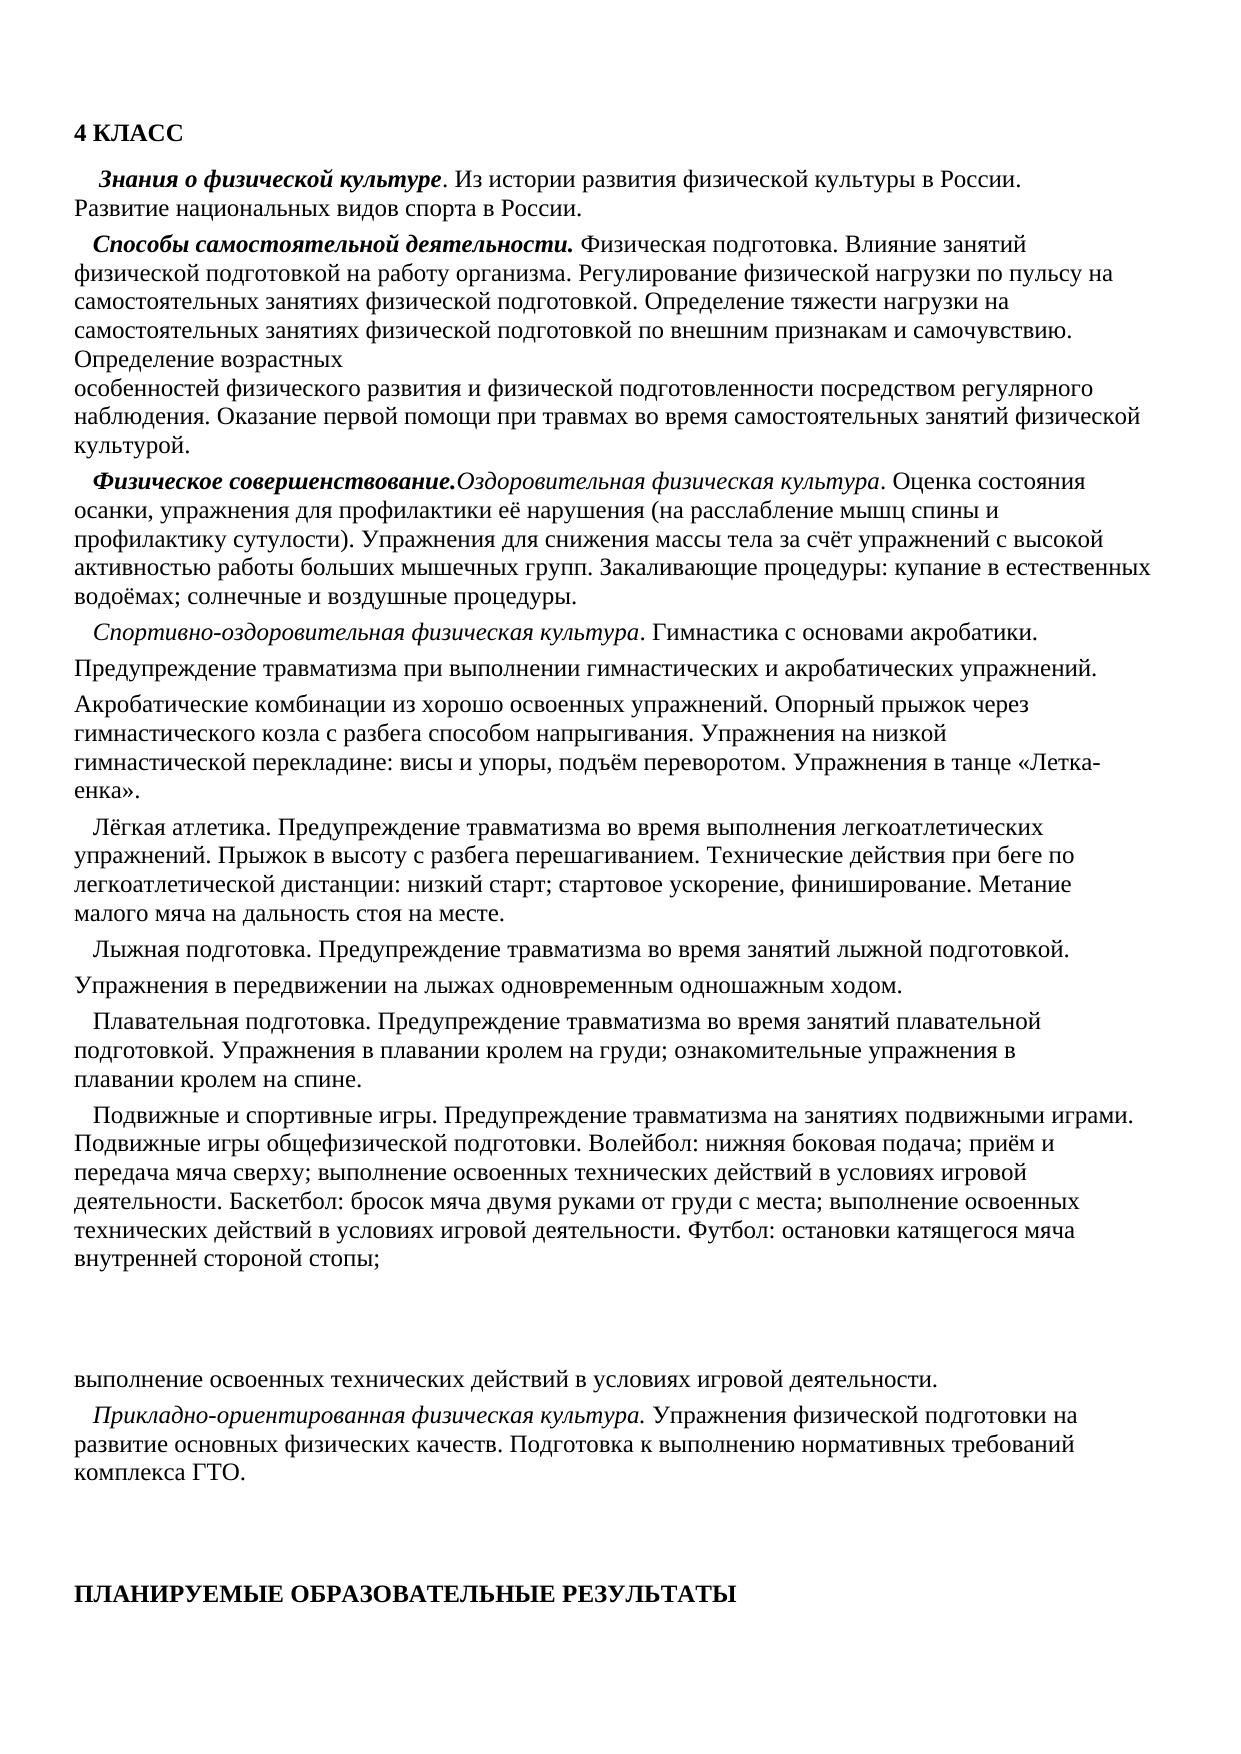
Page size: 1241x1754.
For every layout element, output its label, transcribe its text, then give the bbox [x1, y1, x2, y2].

text Упражнения в передвижении на лыжах одновременным одношажным ходом. [74, 970, 1152, 999]
text Спортивно-оздоровительная физическая культура. Гимнастика с основами акробатики. [93, 617, 1152, 646]
text Лёгкая атлетика. Предупреждение травматизма во время выполнения легкоатлетических упражнений. Прыжок в высоту с разбега перешагиванием. Технические действия при беге по легкоатлетической дистанции: низкий старт; стартовое ускорение, финиширование. Метание малого мяча на дальность стоя на месте. [74, 812, 1137, 927]
text Акробатические комбинации из хорошо освоенных упражнений. Опорный прыжок через гимнастического козла с разбега способом напрыгивания. Упражнения на низкой гимнастической перекладине: висы и упоры, подъём переворотом. Упражнения в танце «Летка-енка». [74, 689, 1107, 804]
text Предупреждение травматизма при выполнении гимнастических и акробатических упражнений. [74, 653, 1152, 682]
text Физическое совершенствование.Оздоровительная физическая культура. Оценка состояния осанки, упражнения для профилактики её нарушения (на расслабление мышц спины и профилактику сутулости). Упражнения для снижения массы тела за счёт упражнений с высокой активностью работы больших мышечных групп. Закаливающие процедуры: купание в естественных водоёмах; солнечные и воздушные процедуры. [74, 466, 1152, 610]
text выполнение освоенных технических действий в условиях игровой деятельности. [74, 1364, 1152, 1393]
text Способы самостоятельной деятельности. Физическая подготовка. Влияние занятий физической подготовкой на работу организма. Регулирование физической нагрузки по пульсу на самостоятельных занятиях физической подготовкой. Определение тяжести нагрузки на самостоятельных занятиях физической подготовкой по внешним признакам и самочувствию. Определение возрастных особенностей физического развития и физической подготовленности посредством регулярного наблюдения. Оказание первой помощи при травмах во время самостоятельных занятий физической культурой. [74, 229, 1152, 459]
text 4 КЛАСС [74, 118, 1152, 147]
text Подвижные и спортивные игры. Предупреждение травматизма на занятиях подвижными играми. Подвижные игры общефизической подготовки. Волейбол: нижняя боковая подача; приём и передача мяча сверху; выполнение освоенных технических действий в условиях игровой деятельности. Баскетбол: бросок мяча двумя руками от груди с места; выполнение освоенных технических действий в условиях игровой деятельности. Футбол: остановки катящегося мяча внутренней стороной стопы; [74, 1100, 1152, 1272]
text Плавательная подготовка. Предупреждение травматизма во время занятий плавательной подготовкой. Упражнения в плавании кролем на груди; ознакомительные упражнения в плавании кролем на спине. [74, 1006, 1107, 1092]
text Лыжная подготовка. Предупреждение травматизма во время занятий лыжной подготовкой. [93, 934, 1152, 963]
text Прикладно-ориентированная физическая культура. Упражнения физической подготовки на развитие основных физических качеств. Подготовка к выполнению нормативных требований комплекса ГТО. [74, 1400, 1137, 1486]
text ПЛАНИРУЕМЫЕ ОБРАЗОВАТЕЛЬНЫЕ РЕЗУЛЬТАТЫ [74, 1579, 1152, 1608]
text Знания о физической культуре. Из истории развития физической культуры в России. Развитие национальных видов спорта в России. [74, 164, 1107, 222]
